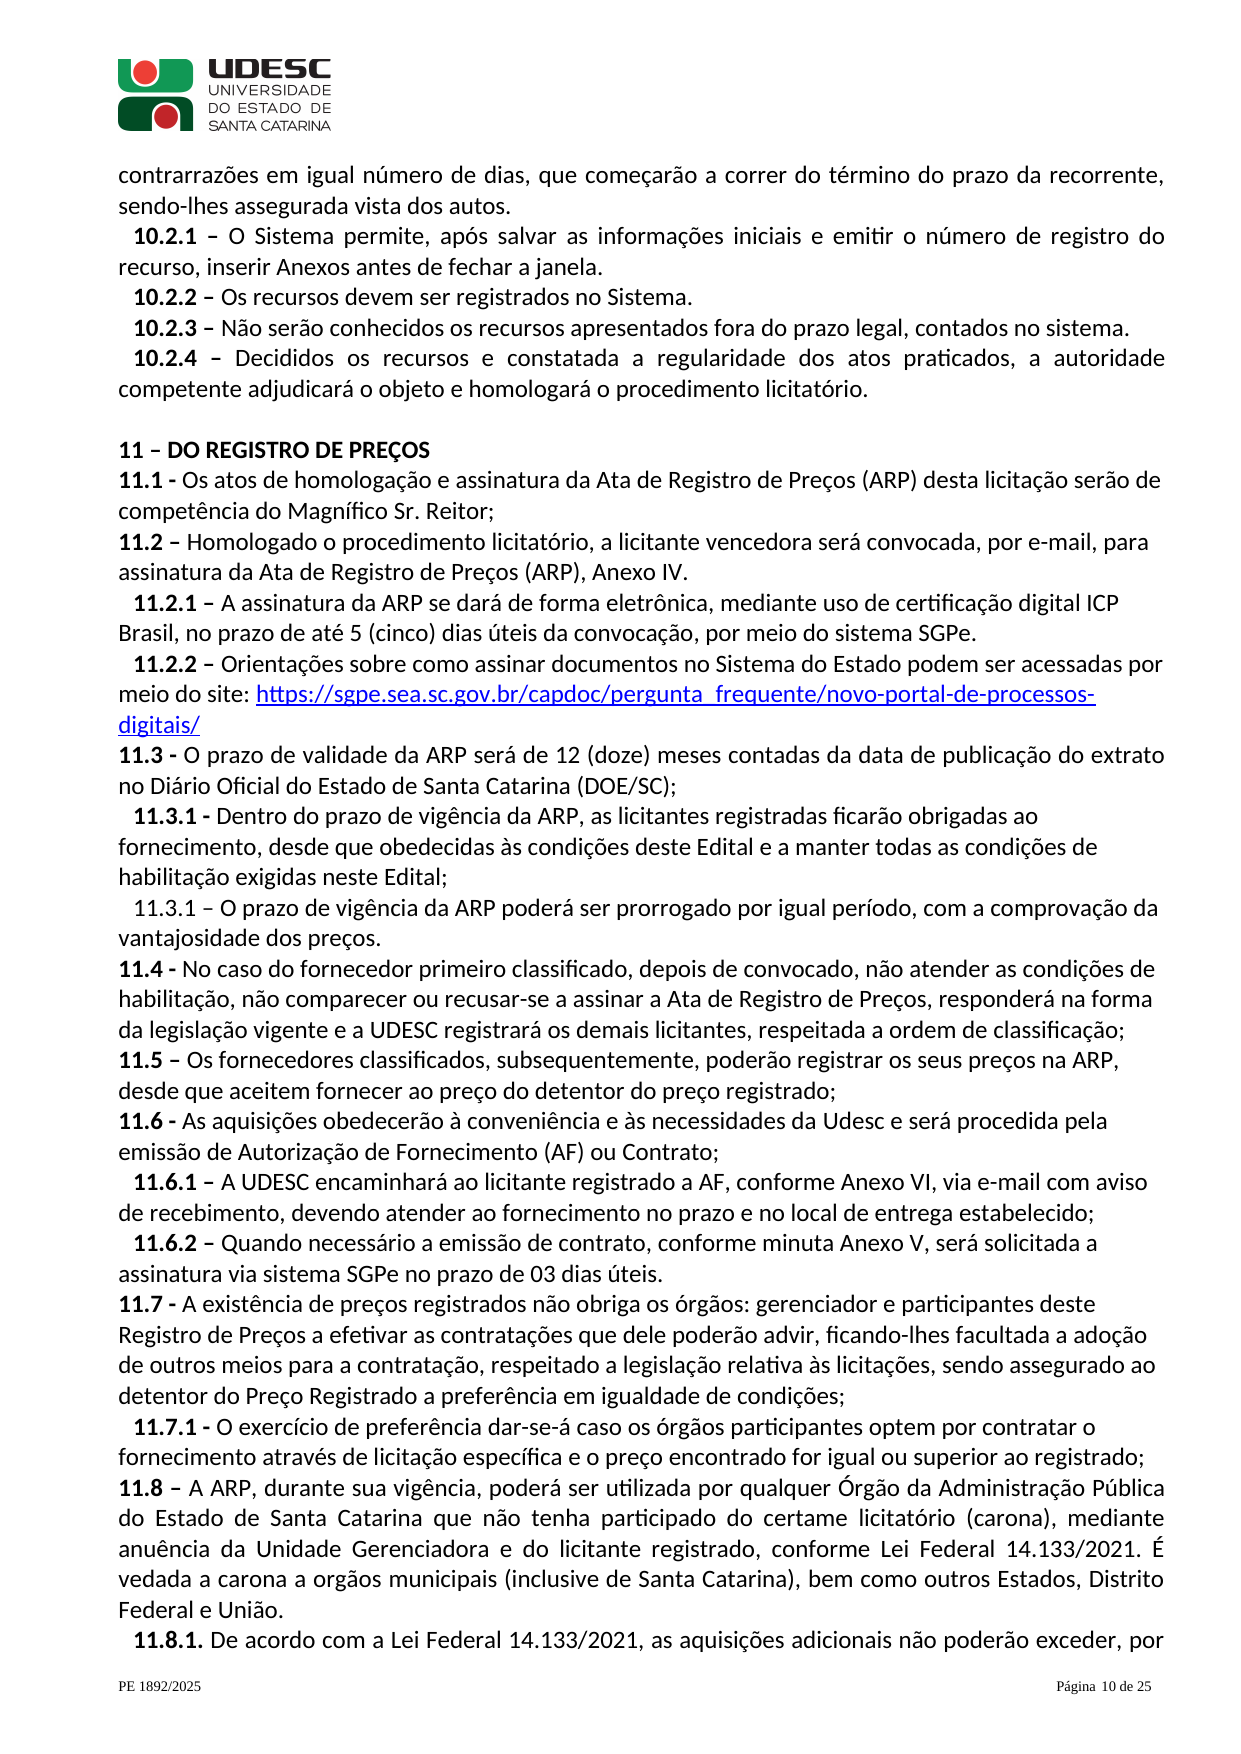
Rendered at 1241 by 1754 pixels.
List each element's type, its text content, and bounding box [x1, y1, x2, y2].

text 10.2.2 – Os recursos devem ser registrados no Sistema. [118, 281, 1166, 312]
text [118, 1624, 1166, 1655]
text 10.2.1 – O Sistema permite, após salvar as informações iniciais e emitir o número de registro do recurso, inserir Anexos antes de fechar a janela. [118, 220, 1166, 281]
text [118, 159, 1166, 220]
text 11.2.2 – Orientações sobre como assinar documentos no Sistema do Estado podem ser acessadas por meio do site: https://sgpe.sea.sc.gov.br/capdoc/pergunta_frequente/novo-portal-de-processos-digitais/ [118, 648, 1166, 739]
text 11.6.1 – A UDESC encaminhará ao licitante registrado a AF, conforme Anexo VI, via e-mail com aviso de recebimento, devendo atender ao fornecimento no prazo e no local de entrega estabelecido; [118, 1167, 1166, 1228]
text 11.3.1 – O prazo de vigência da ARP poderá ser prorrogado por igual período, com a comprovação da vantajosidade dos preços. [118, 892, 1166, 953]
text 11.7 - A existência de preços registrados não obriga os órgãos: gerenciador e participantes deste Registro de Preços a efetivar as contratações que dele poderão advir, ficando-lhes facultada a adoção de outros meios para a contratação, respeitado a legislação relativa às licitações, sendo assegurado ao detentor do Preço Registrado a preferência em igualdade de condições; [118, 1289, 1166, 1411]
text 11.5 – Os fornecedores classificados, subsequentemente, poderão registrar os seus preços na ARP, desde que aceitem fornecer ao preço do detentor do preço registrado; [118, 1044, 1166, 1106]
picture [118, 59, 331, 131]
text 11.8 – A ARP, durante sua vigência, poderá ser utilizada por qualquer Órgão da Administração Pública do Estado de Santa Catarina que não tenha participado do certame licitatório (carona), mediante anuência da Unidade Gerenciadora e do licitante registrado, conforme Lei Federal 14.133/2021. É vedada a carona a orgãos municipais (inclusive de Santa Catarina), bem como outros Estados, Distrito Federal e União. [118, 1472, 1166, 1624]
text 11.2 – Homologado o procedimento licitatório, a licitante vencedora será convocada, por e-mail, para assinatura da Ata de Registro de Preços (ARP), Anexo IV. [118, 526, 1166, 587]
text 11.1 - Os atos de homologação e assinatura da Ata de Registro de Preços (ARP) desta licitação serão de competência do Magnífico Sr. Reitor; [118, 464, 1166, 526]
text 11 – DO REGISTRO DE PREÇOS [118, 434, 1166, 464]
text 10.2.4 – Decididos os recursos e constatada a regularidade dos atos praticados, a autoridade competente adjudicará o objeto e homologará o procedimento licitatório. [118, 342, 1166, 403]
text 11.4 - No caso do fornecedor primeiro classificado, depois de convocado, não atender as condições de habilitação, não comparecer ou recusar-se a assinar a Ata de Registro de Preços, responderá na forma da legislação vigente e a UDESC registrará os demais licitantes, respeitada a ordem de classificação; [118, 953, 1166, 1044]
text 10.2.3 – Não serão conhecidos os recursos apresentados fora do prazo legal, contados no sistema. [118, 312, 1166, 342]
text 11.7.1 - O exercício de preferência dar-se-á caso os órgãos participantes optem por contratar o fornecimento através de licitação específica e o preço encontrado for igual ou superior ao registrado; [118, 1411, 1166, 1472]
text 11.6.2 – Quando necessário a emissão de contrato, conforme minuta Anexo V, será solicitada a assinatura via sistema SGPe no prazo de 03 dias úteis. [118, 1228, 1166, 1289]
text 11.6 - As aquisições obedecerão à conveniência e às necessidades da Udesc e será procedida pela emissão de Autorização de Fornecimento (AF) ou Contrato; [118, 1106, 1166, 1167]
text 11.2.1 – A assinatura da ARP se dará de forma eletrônica, mediante uso de certificação digital ICP Brasil, no prazo de até 5 (cinco) dias úteis da convocação, por meio do sistema SGPe. [118, 587, 1166, 648]
text 11.3 - O prazo de validade da ARP será de 12 (doze) meses contadas da data de publicação do extrato no Diário Oficial do Estado de Santa Catarina (DOE/SC); [118, 739, 1166, 800]
text 11.3.1 - Dentro do prazo de vigência da ARP, as licitantes registradas ficarão obrigadas ao fornecimento, desde que obedecidas às condições deste Edital e a manter todas as condições de habilitação exigidas neste Edital; [118, 800, 1166, 892]
